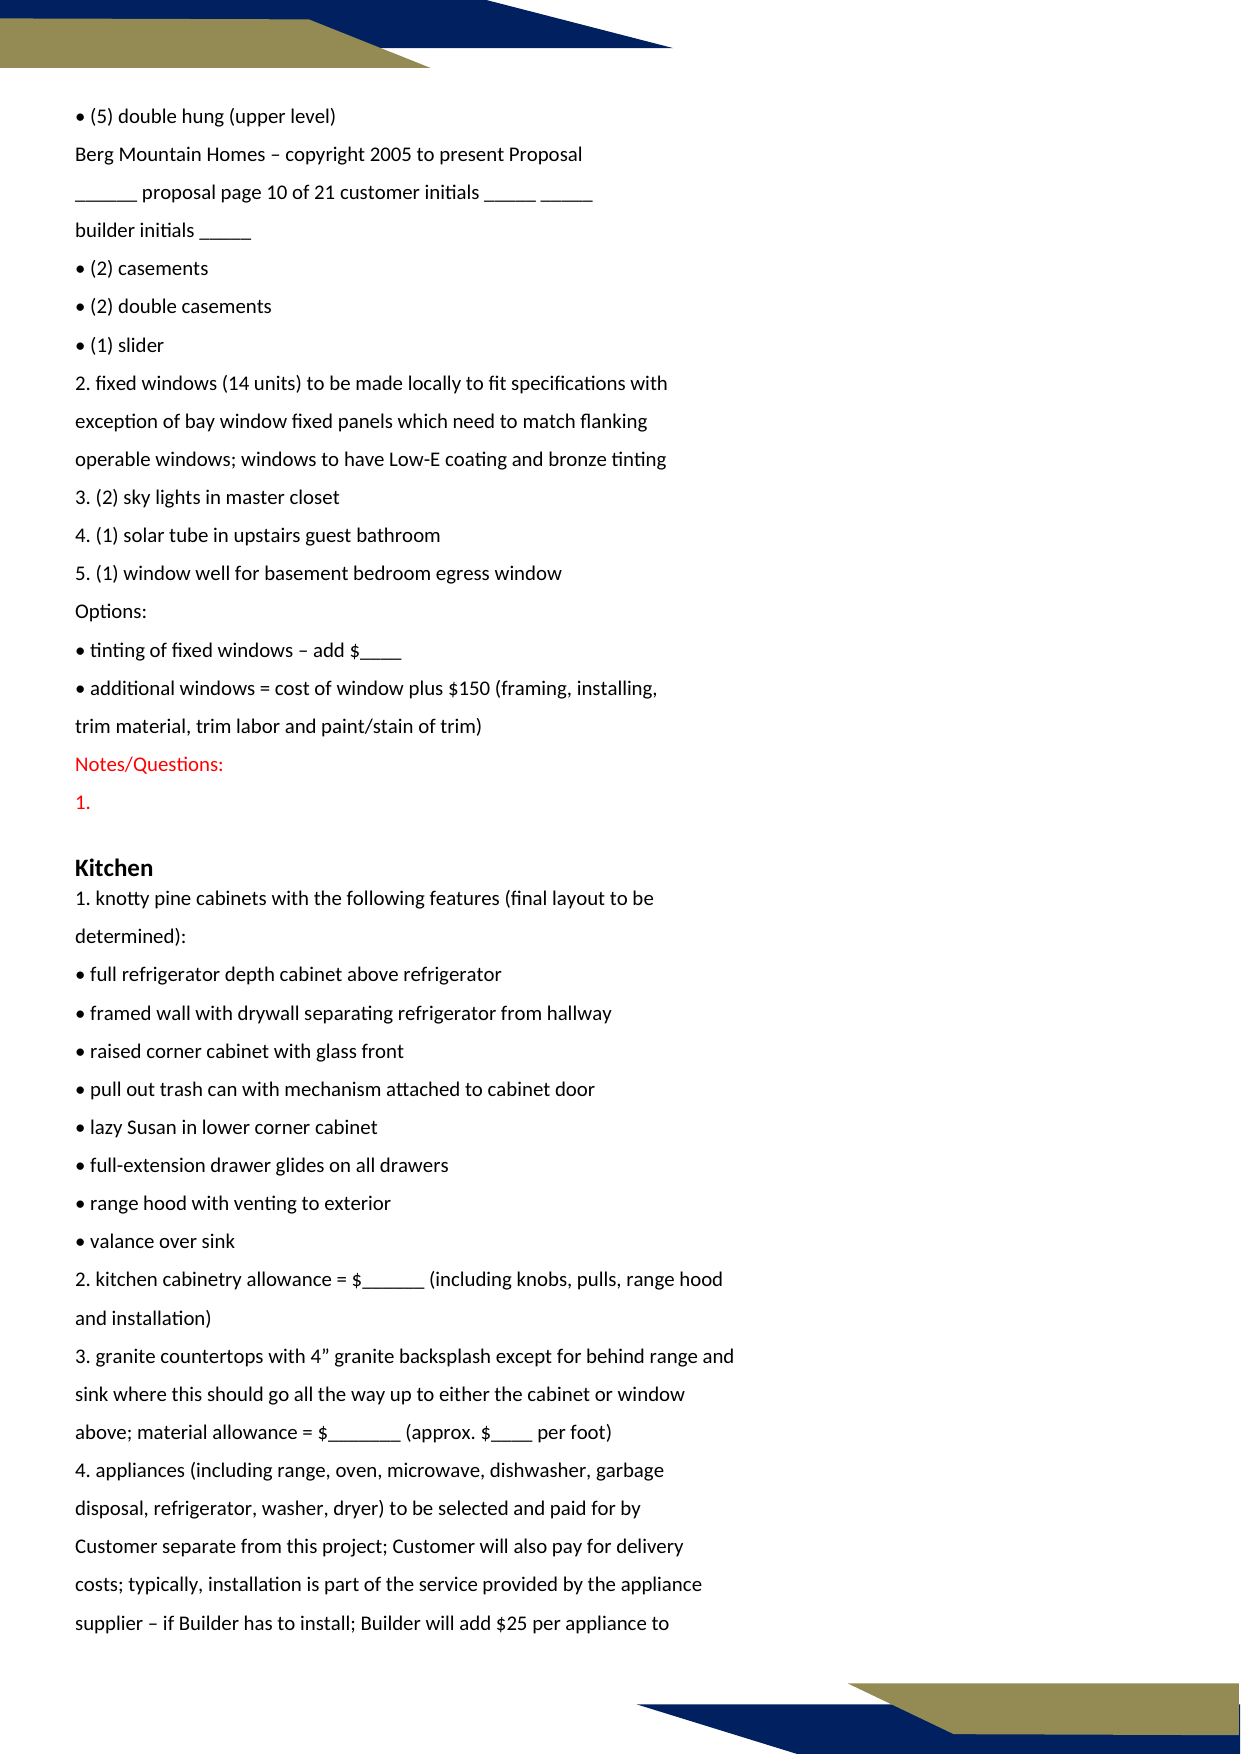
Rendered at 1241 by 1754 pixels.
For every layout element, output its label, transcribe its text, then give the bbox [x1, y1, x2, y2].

text • (5) double hung (upper level) [75, 103, 1165, 128]
text 2. kitchen cabinetry allowance = $______ (including knobs, pulls, range hood [75, 1267, 1165, 1292]
text • valance over sink [75, 1228, 1165, 1254]
text • (2) double casements [75, 294, 1165, 319]
text ______ proposal page 10 of 21 customer initials _____ _____ [75, 179, 1165, 205]
text 3. (2) sky lights in master closet [75, 484, 1165, 510]
text 5. (1) window well for basement bedroom egress window [75, 561, 1165, 586]
text operable windows; windows to have Low-E coating and bronze tinting [75, 446, 1165, 472]
text builder initials _____ [75, 217, 1165, 243]
text Berg Mountain Homes – copyright 2005 to present Proposal [75, 141, 1165, 167]
text 1. [75, 789, 1165, 815]
text 4. appliances (including range, oven, microwave, dishwasher, garbage [75, 1457, 1165, 1483]
text • framed wall with drywall separating refrigerator from hallway [75, 1000, 1165, 1025]
text • lazy Susan in lower corner cabinet [75, 1114, 1165, 1139]
text • raised corner cabinet with glass front [75, 1038, 1165, 1063]
text exception of bay window fixed panels which need to match flanking [75, 408, 1165, 433]
text costs; typically, installation is part of the service provided by the appliance [75, 1572, 1165, 1597]
text • (2) casements [75, 256, 1165, 281]
text • range hood with venting to exterior [75, 1190, 1165, 1216]
text and installation) [75, 1305, 1165, 1330]
text 4. (1) solar tube in upstairs guest bathroom [75, 522, 1165, 548]
text • tinting of fixed windows – add $____ [75, 637, 1165, 662]
text above; material allowance = $_______ (approx. $____ per foot) [75, 1419, 1165, 1444]
text • pull out trash can with mechanism attached to cabinet door [75, 1076, 1165, 1101]
text • additional windows = cost of window plus $150 (framing, installing, [75, 675, 1165, 700]
subtitle Kitchen [75, 852, 1165, 883]
text trim material, trim labor and paint/stain of trim) [75, 713, 1165, 738]
text Customer separate from this project; Customer will also pay for delivery [75, 1533, 1165, 1559]
text disposal, refrigerator, washer, dryer) to be selected and paid for by [75, 1495, 1165, 1521]
text supplier – if Builder has to install; Builder will add $25 per appliance to [75, 1610, 1165, 1635]
text Options: [75, 599, 1165, 624]
text • full-extension drawer glides on all drawers [75, 1152, 1165, 1178]
text Notes/Questions: [75, 751, 1165, 777]
text • (1) slider [75, 332, 1165, 357]
text 2. fixed windows (14 units) to be made locally to fit specifications with [75, 370, 1165, 395]
text 3. granite countertops with 4” granite backsplash except for behind range and [75, 1343, 1165, 1368]
text 1. knotty pine cabinets with the following features (final layout to be [75, 885, 1165, 911]
text • full refrigerator depth cabinet above refrigerator [75, 962, 1165, 987]
text sink where this should go all the way up to either the cabinet or window [75, 1381, 1165, 1406]
text determined): [75, 923, 1165, 949]
